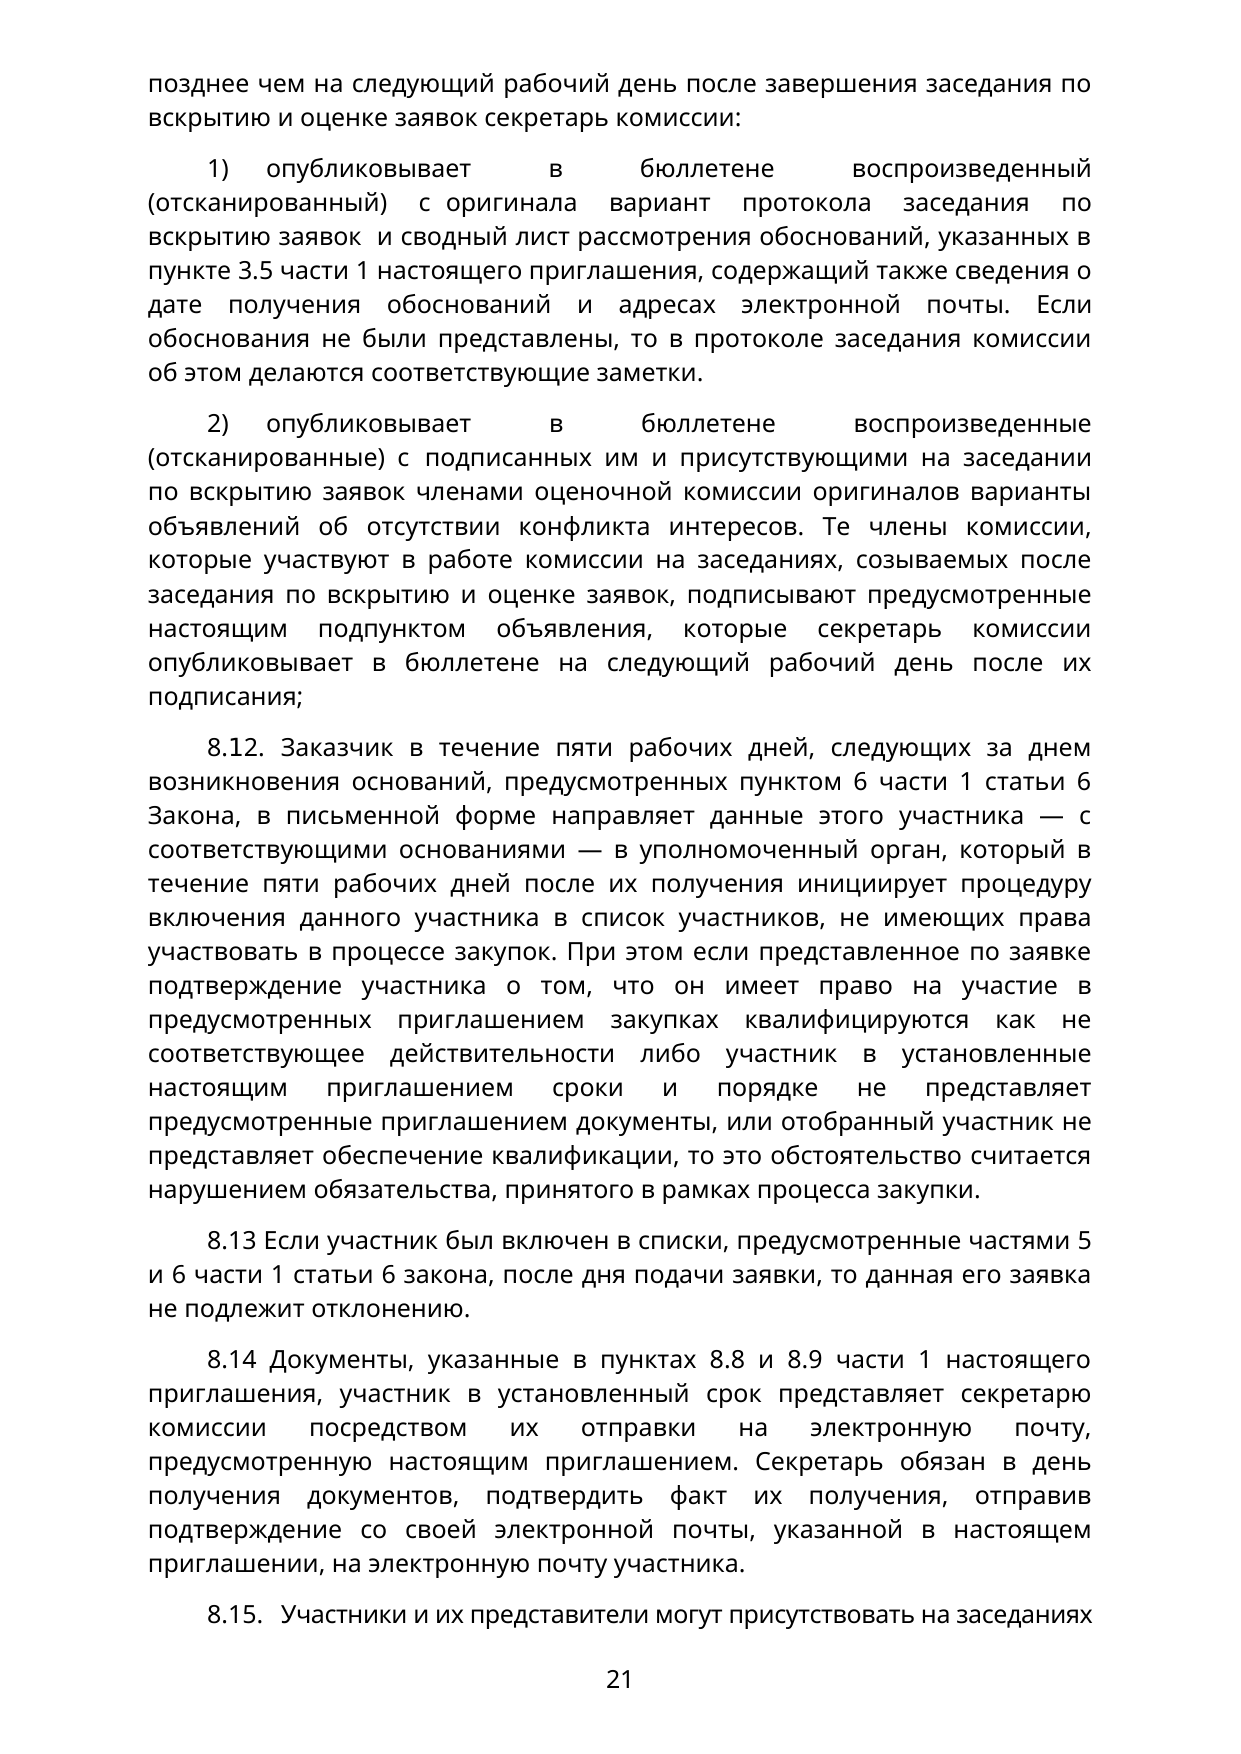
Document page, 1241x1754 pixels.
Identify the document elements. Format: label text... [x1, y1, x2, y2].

text 8.14 Документы, указанные в пунктах 8.8 и 8.9 части 1 настоящего приглашения, участник в установленный срок представляет секретарю комиссии посредством их отправки на электронную почту, предусмотренную настоящим приглашением. Секретарь обязан в день получения документов, подтвердить факт их получения, отправив подтверждение со своей электронной почты, указанной в настоящем приглашении, на электронную почту участника. [148, 1342, 1092, 1580]
text 8.12. Заказчик в течение пяти рабочих дней, следующих за днем возникновения оснований, предусмотренных пунктом 6 части 1 статьи 6 Закона, в письменной форме направляет данные этого участника — с соответствующими основаниями — в уполномоченный орган, который в течение пяти рабочих дней после их получения инициирует процедуру включения данного участника в список участников, не имеющих права участвовать в процессе закупок. При этом если представленное по заявке подтверждение участника о том, что он имеет право на участие в предусмотренных приглашением закупках квалифицируются как не соответствующее действительности либо участник в установленные настоящим приглашением сроки и порядке не представляет предусмотренные приглашением документы, или отобранный участник не представляет обеспечение квалификации, то это обстоятельство считается нарушением обязательства, принятого в рамках процесса закупки. [148, 729, 1092, 1206]
text 8.13 Если участник был включен в списки, предусмотренные частями 5 и 6 части 1 статьи 6 закона, после дня подачи заявки, то данная его заявка не подлежит отклонению. [148, 1223, 1092, 1325]
text 2) опубликовывает в бюллетене воспроизведенные (отсканированные) с подписанных им и присутствующими на заседании по вскрытию заявок членами оценочной комиссии оригиналов варианты объявлений об отсутствии конфликта интересов. Те члены комиссии, которые участвуют в работе комиссии на заседаниях, созываемых после заседания по вскрытию и оценке заявок, подписывают предусмотренные настоящим подпунктом объявления, которые секретарь комиссии опубликовывает в бюллетене на следующий рабочий день после их подписания; [148, 406, 1092, 712]
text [148, 66, 1092, 134]
text 1) опубликовывает в бюллетене воспроизведенный (отсканированный) с оригинала вариант протокола заседания по вскрытию заявок и сводный лист рассмотрения обоснований, указанных в пункте 3.5 части 1 настоящего приглашения, содержащий также сведения о дате получения обоснований и адресах электронной почты. Если обоснования не были представлены, то в протоколе заседания комиссии об этом делаются соответствующие заметки. [148, 150, 1092, 389]
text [148, 1597, 1092, 1631]
